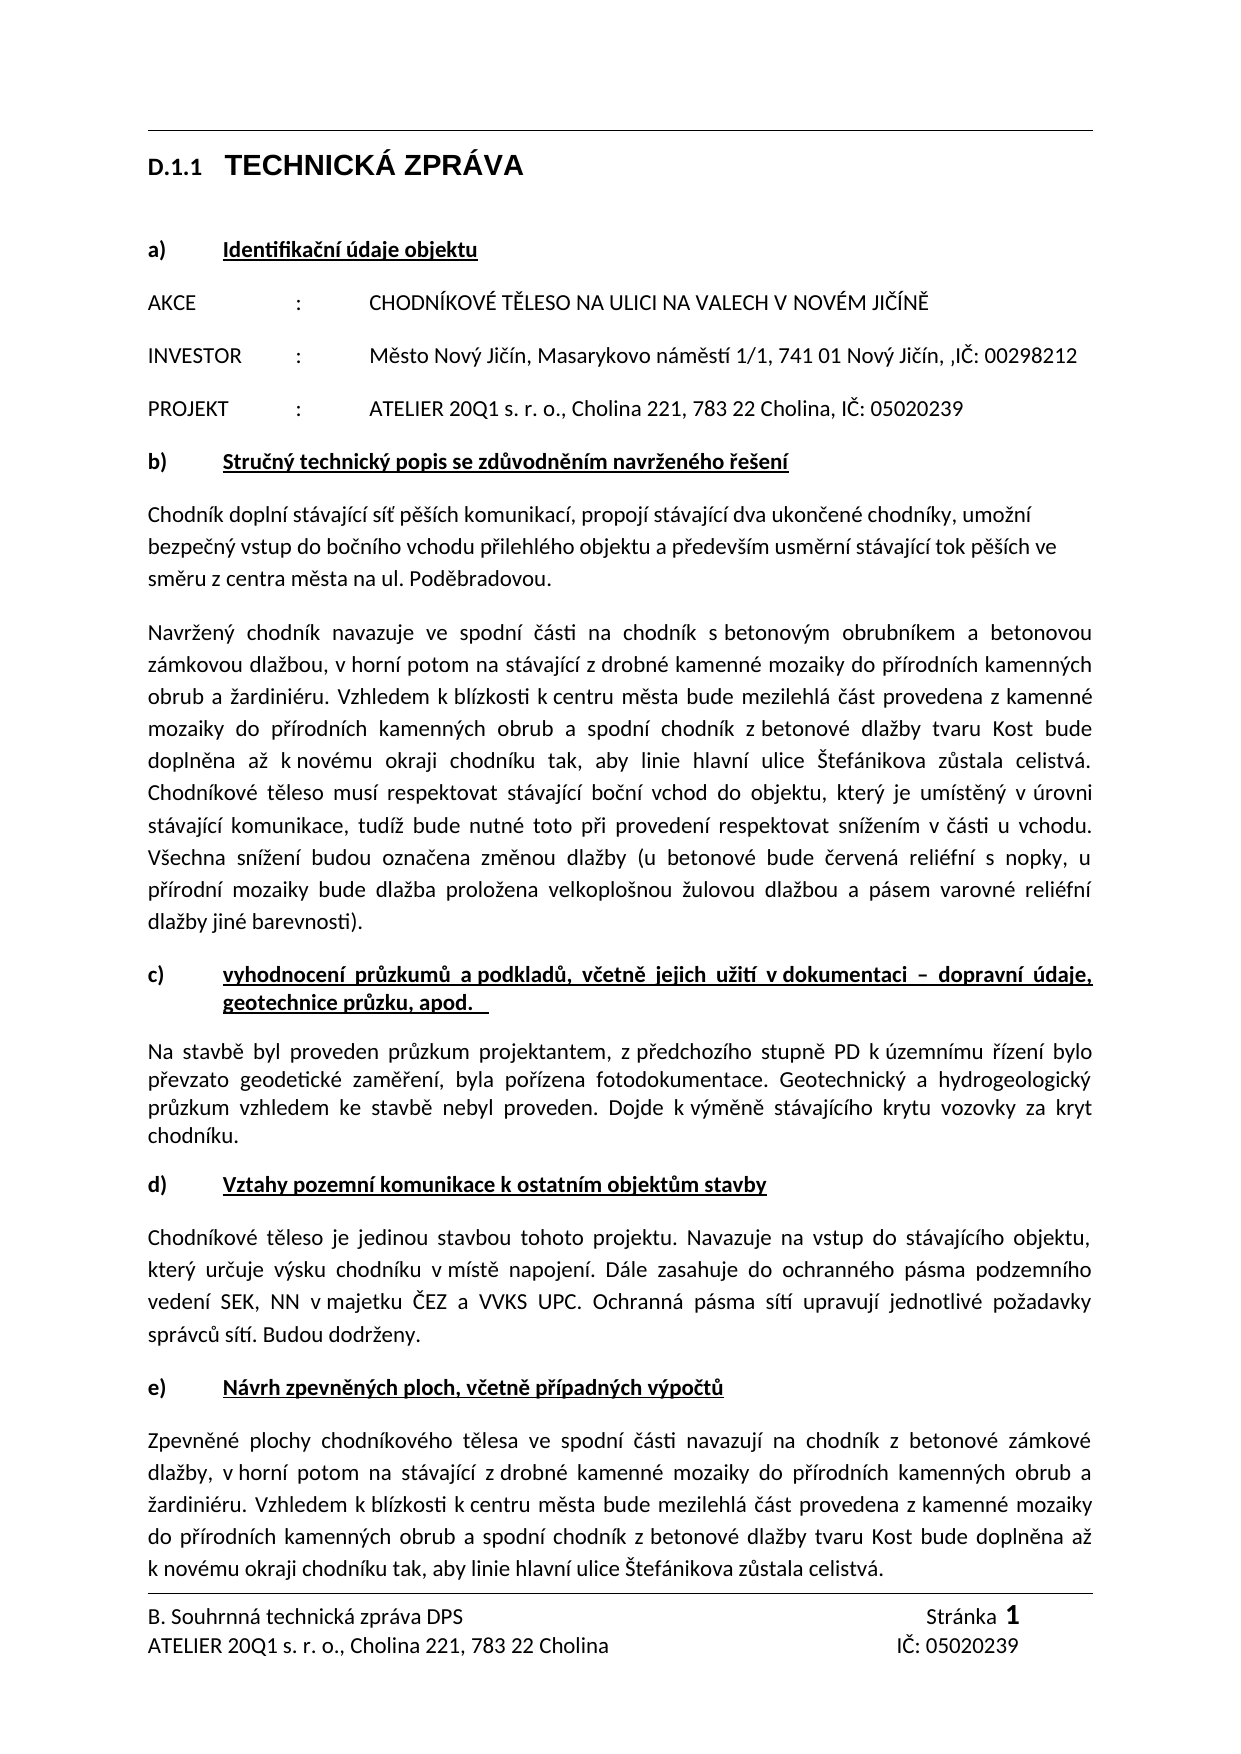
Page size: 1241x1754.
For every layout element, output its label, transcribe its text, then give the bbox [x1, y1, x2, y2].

text PROJEKT : ATELIER 20Q1 s. r. o., Cholina 221, 783 22 Cholina, IČ: 05020239 [148, 394, 1093, 422]
text Navržený chodník navazuje ve spodní části na chodník s betonovým obrubníkem a betonovou zámkovou dlažbou, v horní potom na stávající z drobné kamenné mozaiky do přírodních kamenných obrub a žardiniéru. Vzhledem k blízkosti k centru města bude mezilehlá část provedena z kamenné mozaiky do přírodních kamenných obrub a spodní chodník z betonové dlažby tvaru Kost bude doplněna až k novému okraji chodníku tak, aby linie hlavní ulice Štefánikova zůstala celistvá. Chodníkové těleso musí respektovat stávající boční vchod do objektu, který je umístěný v úrovni stávající komunikace, tudíž bude nutné toto při provedení respektovat snížením v části u vchodu. Všechna snížení budou označena změnou dlažby (u betonové bude červená reliéfní s nopky, u přírodní mozaiky bude dlažba proložena velkoplošnou žulovou dlažbou a pásem varovné reliéfní dlažby jiné barevnosti). [148, 618, 1093, 935]
text Zpevněné plochy chodníkového tělesa ve spodní části navazují na chodník z betonové zámkové dlažby, v horní potom na stávající z drobné kamenné mozaiky do přírodních kamenných obrub a žardiniéru. Vzhledem k blízkosti k centru města bude mezilehlá část provedena z kamenné mozaiky do přírodních kamenných obrub a spodní chodník z betonové dlažby tvaru Kost bude doplněna až k novému okraji chodníku tak, aby linie hlavní ulice Štefánikova zůstala celistvá. [148, 1426, 1093, 1582]
text Chodníkové těleso je jedinou stavbou tohoto projektu. Navazuje na vstup do stávajícího objektu, který určuje výsku chodníku v místě napojení. Dále zasahuje do ochranného pásma podzemního vedení SEK, NN v majetku ČEZ a VVKS UPC. Ochranná pásma sítí upravují jednotlivé požadavky správců sítí. Budou dodrženy. [148, 1223, 1093, 1348]
text Návrh zpevněných ploch, včetně případných výpočtů [148, 1373, 1093, 1401]
text INVESTOR : Město Nový Jičín, Masarykovo náměstí 1/1, 741 01 Nový Jičín, ‚IČ: 00298212 [148, 341, 1093, 369]
text Identifikační údaje objektu [148, 235, 1093, 263]
text vyhodnocení průzkumů a podkladů, včetně jejich užití v dokumentaci – dopravní údaje, geotechnice průzku, apod. [148, 960, 1093, 1016]
text Chodník doplní stávající síť pěších komunikací, propojí stávající dva ukončené chodníky, umožní bezpečný vstup do bočního vchodu přilehlého objektu a především usměrní stávající tok pěších ve směru z centra města na ul. Poděbradovou. [148, 500, 1093, 593]
text AKCE : CHODNÍKOVÉ TĚLESO NA ULICI NA VALECH V NOVÉM JIČÍNĚ [148, 288, 1093, 316]
text Vztahy pozemní komunikace k ostatním objektům stavby [148, 1170, 1093, 1198]
text Stručný technický popis se zdůvodněním navrženého řešení [148, 447, 1093, 475]
text TECHNICKÁ ZPRÁVA [148, 148, 1093, 181]
text Na stavbě byl proveden průzkum projektantem, z předchozího stupně PD k územnímu řízení bylo převzato geodetické zaměření, byla pořízena fotodokumentace. Geotechnický a hydrogeologický průzkum vzhledem ke stavbě nebyl proveden. Dojde k výměně stávajícího krytu vozovky za kryt chodníku. [148, 1037, 1093, 1149]
